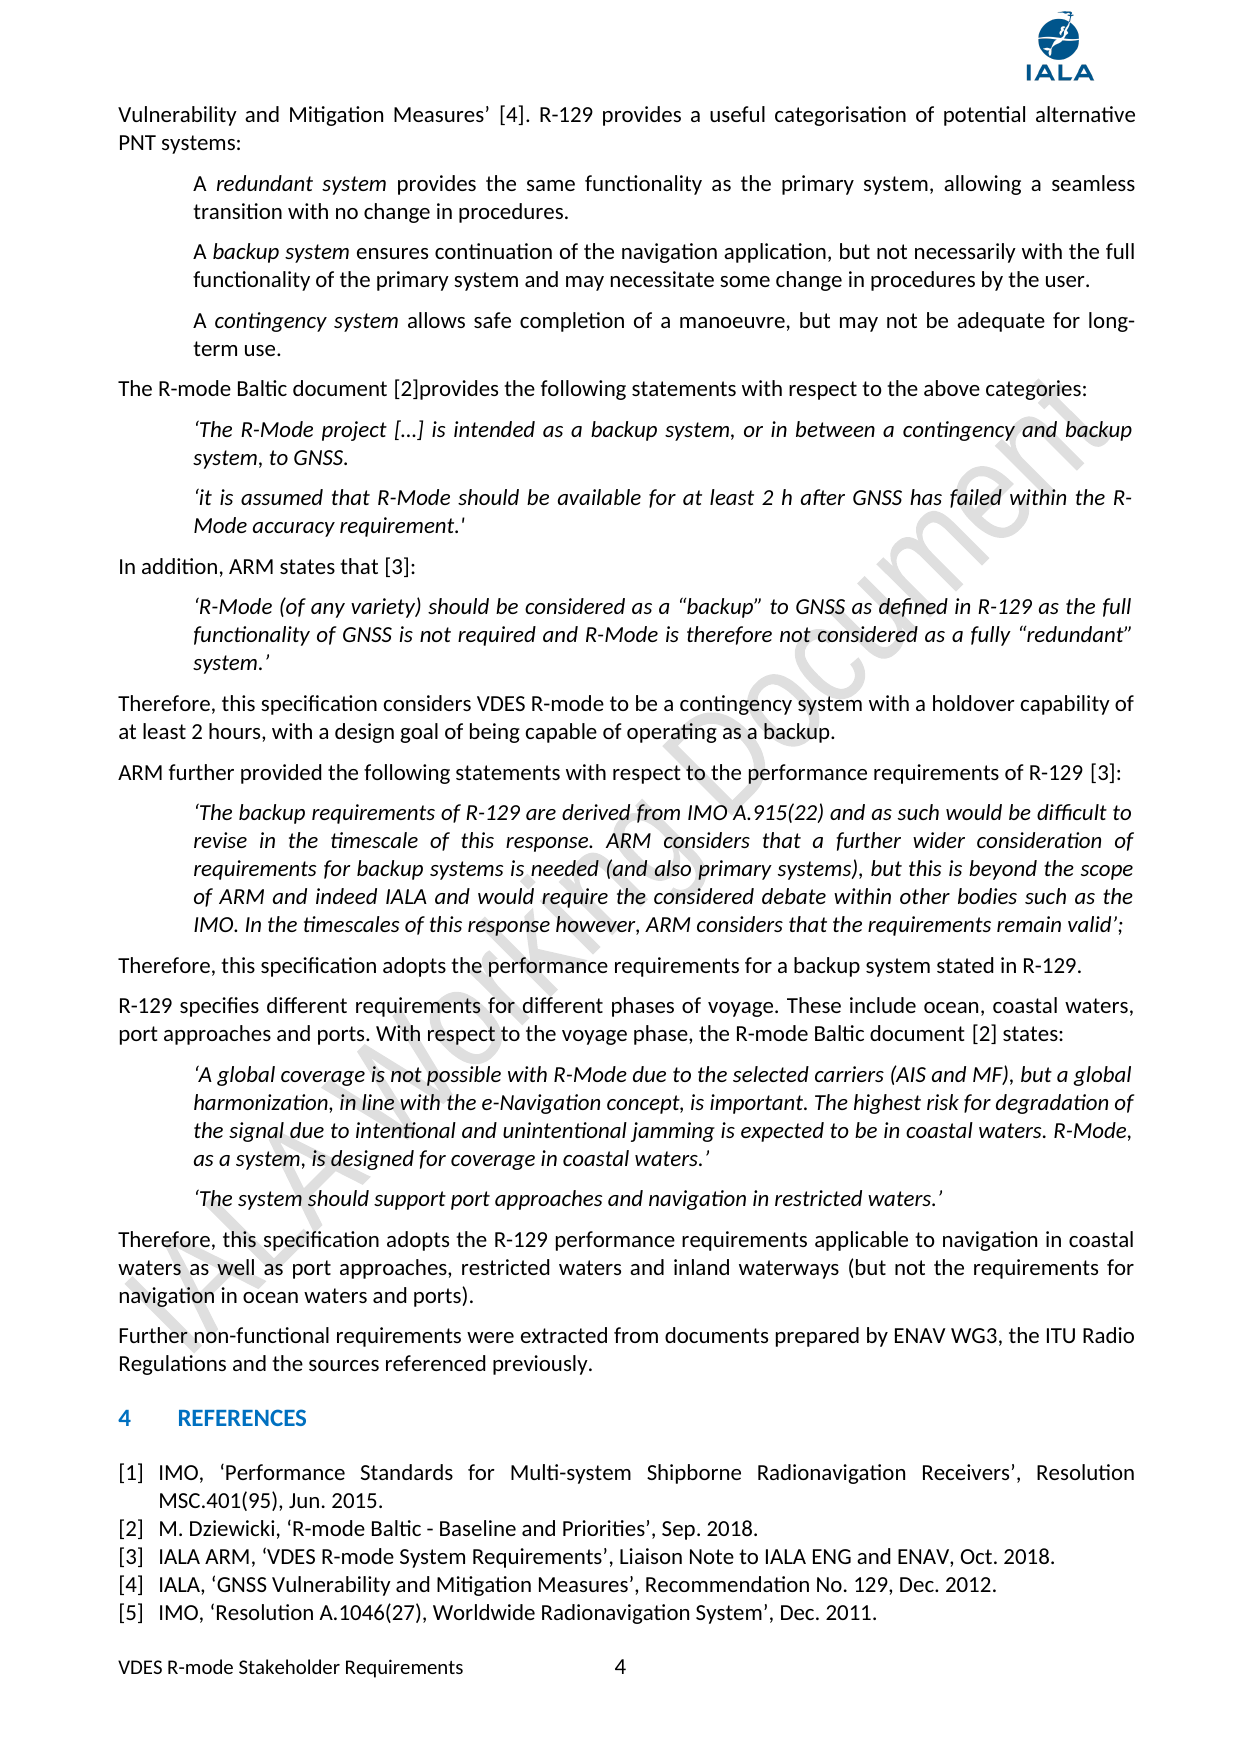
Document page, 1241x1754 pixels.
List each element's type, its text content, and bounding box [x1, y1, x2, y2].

text R-129 specifies different requirements for different phases of voyage. These include ocean, coastal waters, port approaches and ports. With respect to the voyage phase, the R-mode Baltic document [2] states: [118, 991, 1137, 1047]
text Therefore, this specification adopts the performance requirements for a backup system stated in R-129. [118, 951, 1137, 979]
text A contingency system allows safe completion of a manoeuvre, but may not be adequate for long-term use. [193, 306, 1137, 362]
text ‘The backup requirements of R-129 are derived from IMO A.915(22) and as such would be difficult to revise in the timescale of this response. ARM considers that a further wider consideration of requirements for backup systems is needed (and also primary systems), but this is beyond the scope of ARM and indeed IALA and would require the considered debate within other bodies such as the IMO. In the timescales of this response however, ARM considers that the requirements remain valid’; [193, 798, 1137, 938]
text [118, 100, 1137, 156]
picture [1011, 3, 1106, 96]
text ‘The system should support port approaches and navigation in restricted waters.’ [193, 1184, 1137, 1212]
text ARM further provided the following statements with respect to the performance requirements of R-129 [3]: [118, 758, 1137, 786]
text [2] M. Dziewicki, ‘R-mode Baltic - Baseline and Priorities’, Sep. 2018. [118, 1514, 1137, 1542]
subtitle References [118, 1402, 1137, 1433]
text In addition, ARM states that [3]: [118, 552, 1137, 580]
text [3] IALA ARM, ‘VDES R-mode System Requirements’, Liaison Note to IALA ENG and ENAV, Oct. 2018. [118, 1542, 1137, 1570]
text [4] IALA, ‘GNSS Vulnerability and Mitigation Measures’, Recommendation No. 129, Dec. 2012. [118, 1570, 1137, 1598]
text Therefore, this specification adopts the R-129 performance requirements applicable to navigation in coastal waters as well as port approaches, restricted waters and inland waterways (but not the requirements for navigation in ocean waters and ports). [118, 1225, 1137, 1309]
text ‘R-Mode (of any variety) should be considered as a “backup” to GNSS as defined in R-129 as the full functionality of GNSS is not required and R-Mode is therefore not considered as a fully “redundant” system.’ [193, 592, 1137, 677]
text ‘A global coverage is not possible with R-Mode due to the selected carriers (AIS and MF), but a global harmonization, in line with the e-Navigation concept, is important. The highest risk for degradation of the signal due to intentional and unintentional jamming is expected to be in coastal waters. R-Mode, as a system, is designed for coverage in coastal waters.’ [193, 1060, 1137, 1172]
text Therefore, this specification considers VDES R-mode to be a contingency system with a holdover capability of at least 2 hours, with a design goal of being capable of operating as a backup. [118, 689, 1137, 745]
text ‘it is assumed that R-Mode should be available for at least 2 h after GNSS has failed within the R-Mode accuracy requirement.' [193, 483, 1137, 539]
text A redundant system provides the same functionality as the primary system, allowing a seamless transition with no change in procedures. [193, 169, 1137, 225]
text A backup system ensures continuation of the navigation application, but not necessarily with the full functionality of the primary system and may necessitate some change in procedures by the user. [193, 237, 1137, 293]
text Further non-functional requirements were extracted from documents prepared by ENAV WG3, the ITU Radio Regulations and the sources referenced previously. [118, 1321, 1137, 1377]
text The R-mode Baltic document [2]provides the following statements with respect to the above categories: [118, 374, 1137, 402]
text ‘The R-Mode project […] is intended as a backup system, or in between a contingency and backup system, to GNSS. [193, 415, 1137, 471]
text [5] IMO, ‘Resolution A.1046(27), Worldwide Radionavigation System’, Dec. 2011. [118, 1598, 1137, 1626]
text [1] IMO, ‘Performance Standards for Multi-system Shipborne Radionavigation Receivers’, Resolution MSC.401(95), Jun. 2015. [118, 1458, 1137, 1514]
